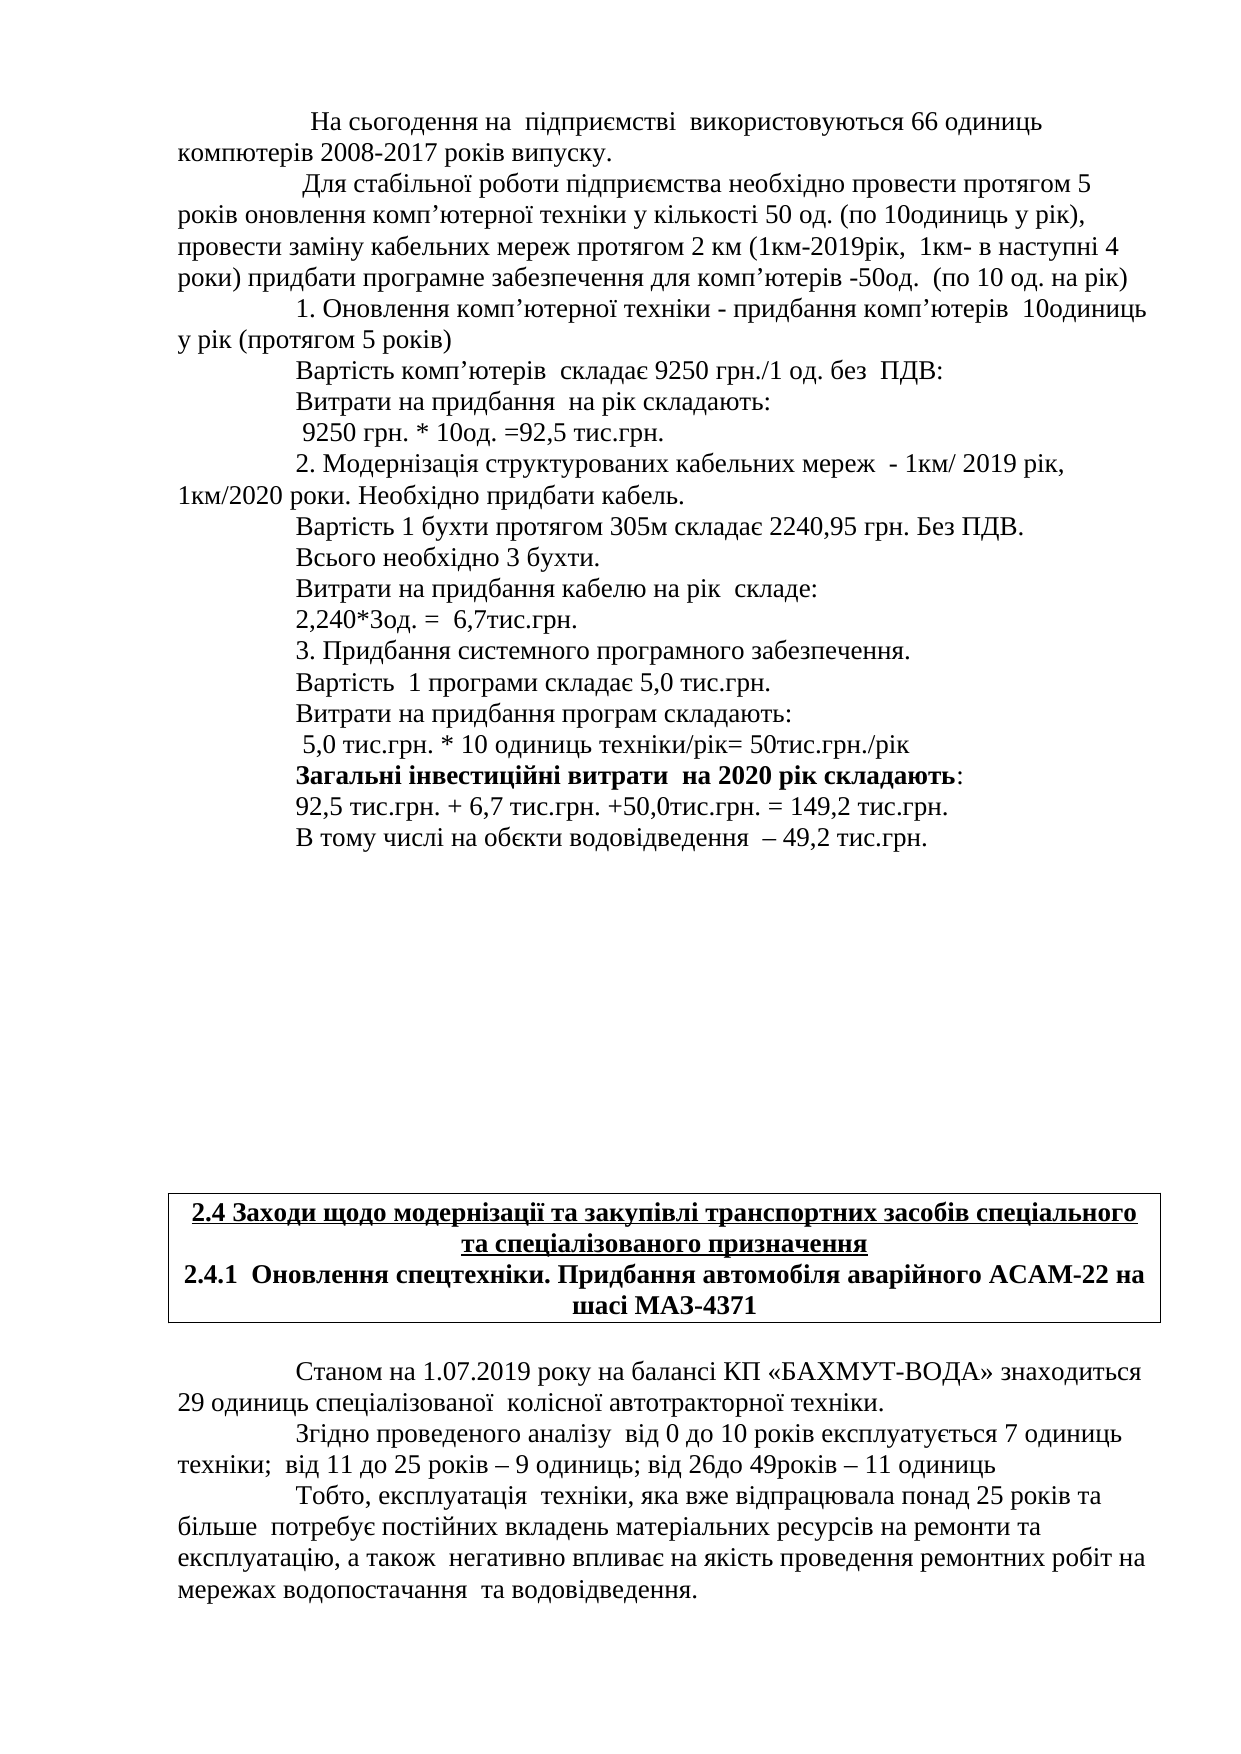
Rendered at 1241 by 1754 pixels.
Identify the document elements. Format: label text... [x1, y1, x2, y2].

text Всього необхідно 3 бухти. [177, 541, 1152, 572]
text 9250 грн. * 10од. =92,5 тис.грн. [177, 416, 1152, 448]
text В тому числі на обєкти водовідведення – 49,2 тис.грн. [177, 821, 1152, 852]
text Вартість 1 програми складає 5,0 тис.грн. [177, 666, 1152, 697]
text 2.4 Заходи щодо модернізації та закупівлі транспортних засобів спеціального та спеціалізованого призначення [169, 1194, 1160, 1255]
text Вартість 1 бухти протягом 305м складає 2240,95 грн. Без ПДВ. [177, 510, 1152, 541]
text Станом на 1.07.2019 року на балансі КП «БАХМУТ-ВОДА» знаходиться 29 одиниць спеціалізованої колісної автотракторної техніки. [177, 1355, 1152, 1417]
text Витрати на придбання програм складають: [177, 697, 1152, 728]
text Витрати на придбання на рік складають: [177, 385, 1152, 416]
text 2.4.1 Оновлення спецтехніки. Придбання автомобіля аварійного АСАМ-22 на шасі МАЗ-4371 [169, 1255, 1160, 1322]
text 2. Модернізація структурованих кабельних мереж - 1км/ 2019 рік, 1км/2020 роки. Необхідно придбати кабель. [177, 448, 1152, 510]
text Тобто, експлуатація техніки, яка вже відпрацювала понад 25 років та більше потребує постійних вкладень матеріальних ресурсів на ремонти та експлуатацію, а також негативно впливає на якість проведення ремонтних робіт на мережах водопостачання та водовідведення. [177, 1479, 1152, 1604]
text 1. Оновлення комп’ютерної техніки - придбання комп’ютерів 10одиниць у рік (протягом 5 років) [177, 292, 1152, 354]
text На сьогодення на підприємстві використовуються 66 одиниць компютерів 2008-2017 років випуску. [177, 105, 1152, 167]
text Витрати на придбання кабелю на рік складе: [177, 572, 1152, 603]
text 2,240*3од. = 6,7тис.грн. [177, 603, 1152, 634]
text 3. Придбання системного програмного забезпечення. [177, 634, 1152, 666]
text 5,0 тис.грн. * 10 одиниць техніки/рік= 50тис.грн./рік [177, 728, 1152, 759]
text Згідно проведеного аналізу від 0 до 10 років експлуатується 7 одиниць техніки; від 11 до 25 років – 9 одиниць; від 26до 49років – 11 одиниць [177, 1417, 1152, 1479]
text 92,5 тис.грн. + 6,7 тис.грн. +50,0тис.грн. = 149,2 тис.грн. [177, 790, 1152, 821]
text Загальні інвестиційні витрати на 2020 рік складають: [177, 759, 1152, 790]
text Вартість комп’ютерів складає 9250 грн./1 од. без ПДВ: [177, 354, 1152, 385]
text Для стабільної роботи підприємства необхідно провести протягом 5 років оновлення комп’ютерної техніки у кількості 50 од. (по 10одиниць у рік), провести заміну кабельних мереж протягом 2 км (1км-2019рік, 1км- в наступні 4 роки) придбати програмне забезпечення для комп’ютерів -50од. (по 10 од. на рік) [177, 167, 1152, 292]
